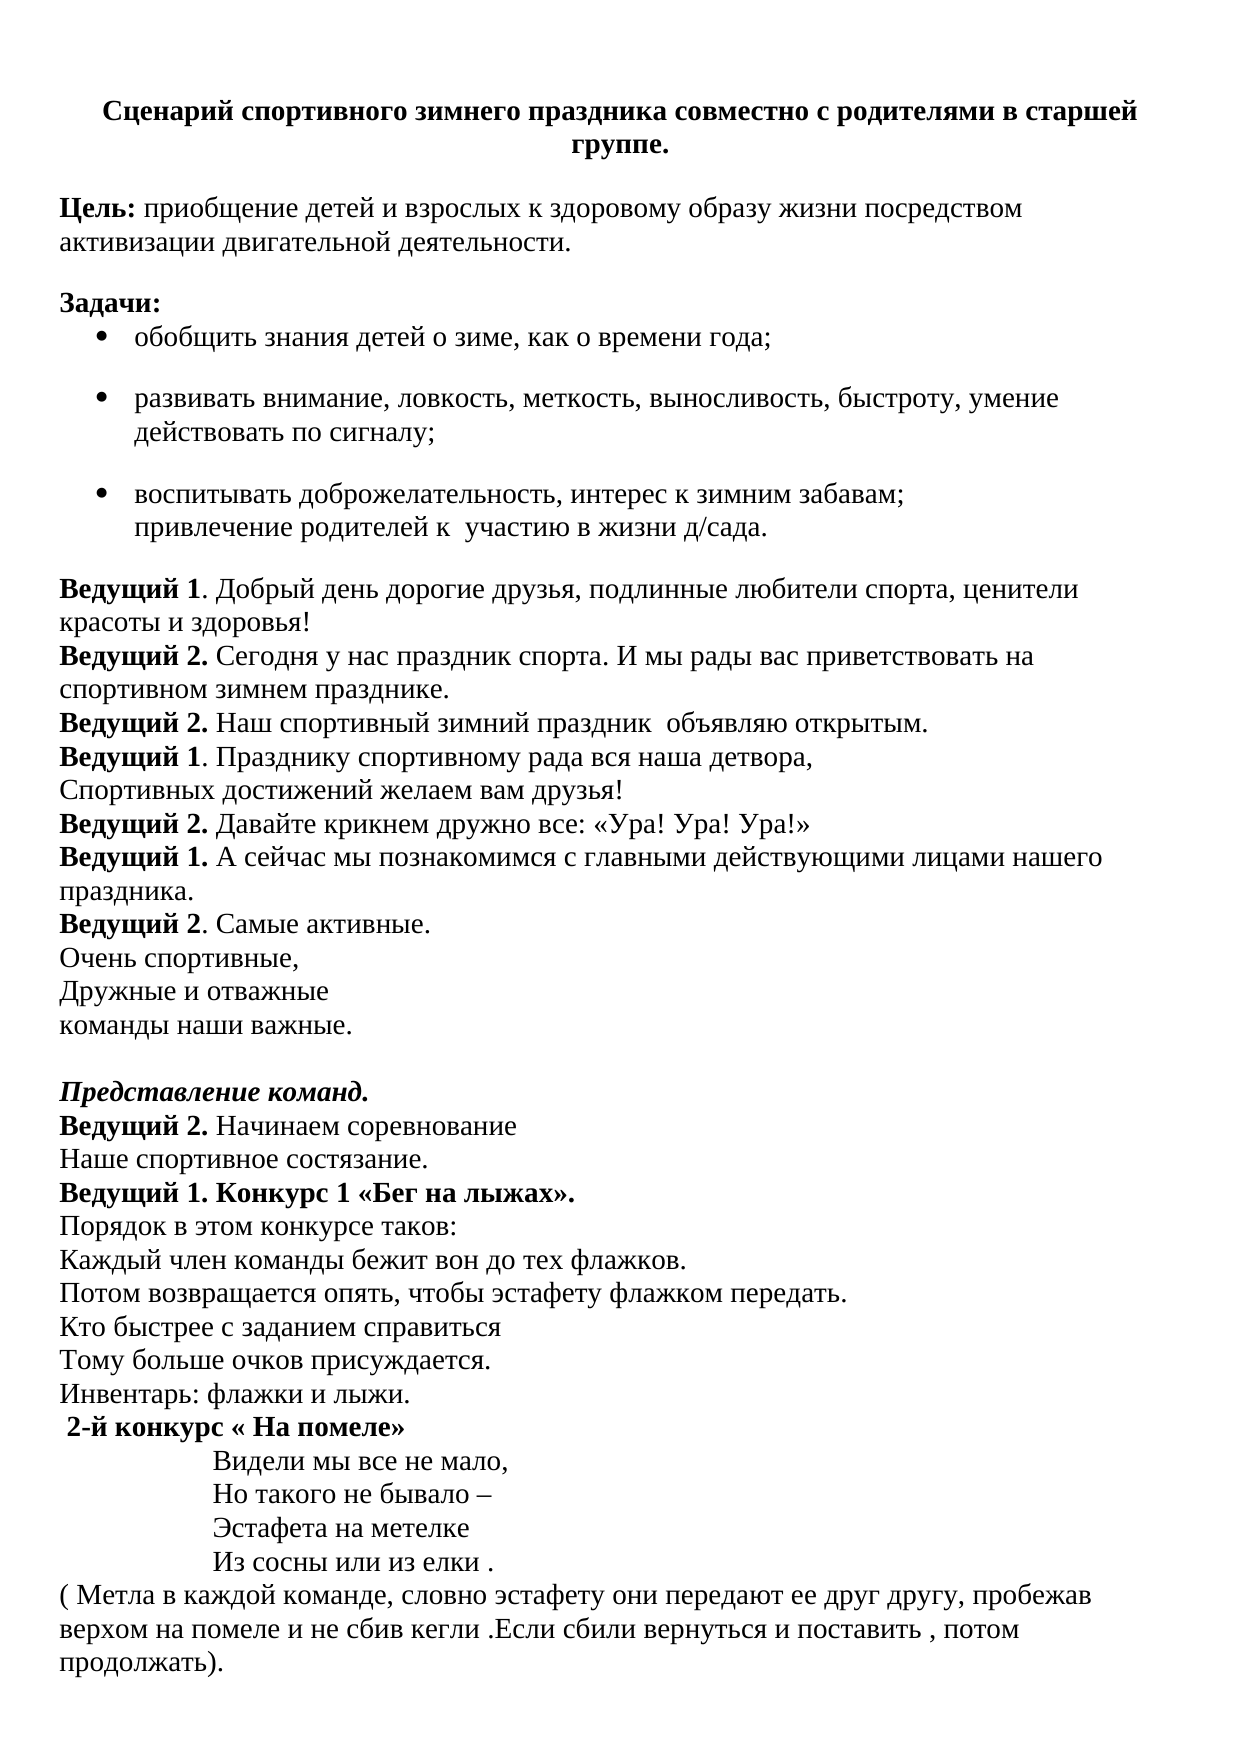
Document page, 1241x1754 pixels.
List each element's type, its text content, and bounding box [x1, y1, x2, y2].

text Ведущий 1. Празднику спортивному рада вся наша детвора, [59, 739, 1181, 772]
text Ведущий 2. Сегодня у нас праздник спорта. И мы рады вас приветствовать на спортивном зимнем празднике. [59, 638, 1181, 705]
text Ведущий 2. Самые активные. [59, 906, 1181, 940]
text Ведущий 1. Конкурс 1 «Бег на лыжах». [59, 1175, 1181, 1208]
text Ведущий 1. Добрый день дорогие друзья, подлинные любители спорта, ценители красоты и здоровья! [59, 571, 1181, 638]
text Инвентарь: флажки и лыжи. [59, 1376, 1181, 1409]
text Каждый член команды бежит вон до тех флажков. [59, 1242, 1181, 1275]
text Потом возвращается опять, чтобы эстафету флажком передать. [59, 1275, 1181, 1309]
text ( Метла в каждой команде, словно эстафету они передают ее друг другу, пробежав верхом на помеле и не сбив кегли .Если сбили вернуться и поставить , потом продолжать). [59, 1577, 1181, 1678]
text Спортивных достижений желаем вам друзья! [59, 772, 1181, 806]
text Сценарий спортивного зимнего праздника совместно с родителями в старшей группе. [59, 93, 1181, 160]
text Наше спортивное состязание. [59, 1141, 1181, 1175]
text Представление команд. [59, 1074, 1181, 1108]
text Очень спортивные, [59, 940, 1181, 973]
text Ведущий 1. А сейчас мы познакомимся с главными действующими лицами нашего праздника. [59, 839, 1181, 906]
text Дружные и отважные [59, 973, 1181, 1007]
text команды наши важные. [59, 1007, 1181, 1041]
text Из сосны или из елки . [59, 1544, 1181, 1577]
text Ведущий 2. Давайте крикнем дружно все: «Ура! Ура! Ура!» [59, 806, 1181, 839]
text Порядок в этом конкурсе таков: [59, 1208, 1181, 1242]
text Тому больше очков присуждается. [59, 1342, 1181, 1376]
text Видели мы все не мало, [59, 1443, 1181, 1477]
list воспитывать доброжелательность, интерес к зимним забавам; [97, 476, 1181, 509]
text Кто быстрее с заданием справиться [59, 1309, 1181, 1342]
text 2-й конкурс « На помеле» [59, 1409, 1181, 1443]
text Эстафета на метелке [59, 1510, 1181, 1544]
text Задачи: [59, 285, 1181, 319]
text Цель: приобщение детей и взрослых к здоровому образу жизни посредством активизации двигательной деятельности. [59, 190, 1181, 285]
list обобщить знания детей о зиме, как о времени года; [97, 319, 1181, 381]
list развивать внимание, ловкость, меткость, выносливость, быстроту, умение действовать по сигналу; [97, 381, 1181, 476]
list привлечение родителей к участию в жизни д/сада. [134, 509, 1181, 543]
text Ведущий 2. Наш спортивный зимний праздник объявляю открытым. [59, 705, 1181, 739]
text Ведущий 2. Начинаем соревнование [59, 1108, 1181, 1141]
text Но такого не бывало – [59, 1477, 1181, 1510]
